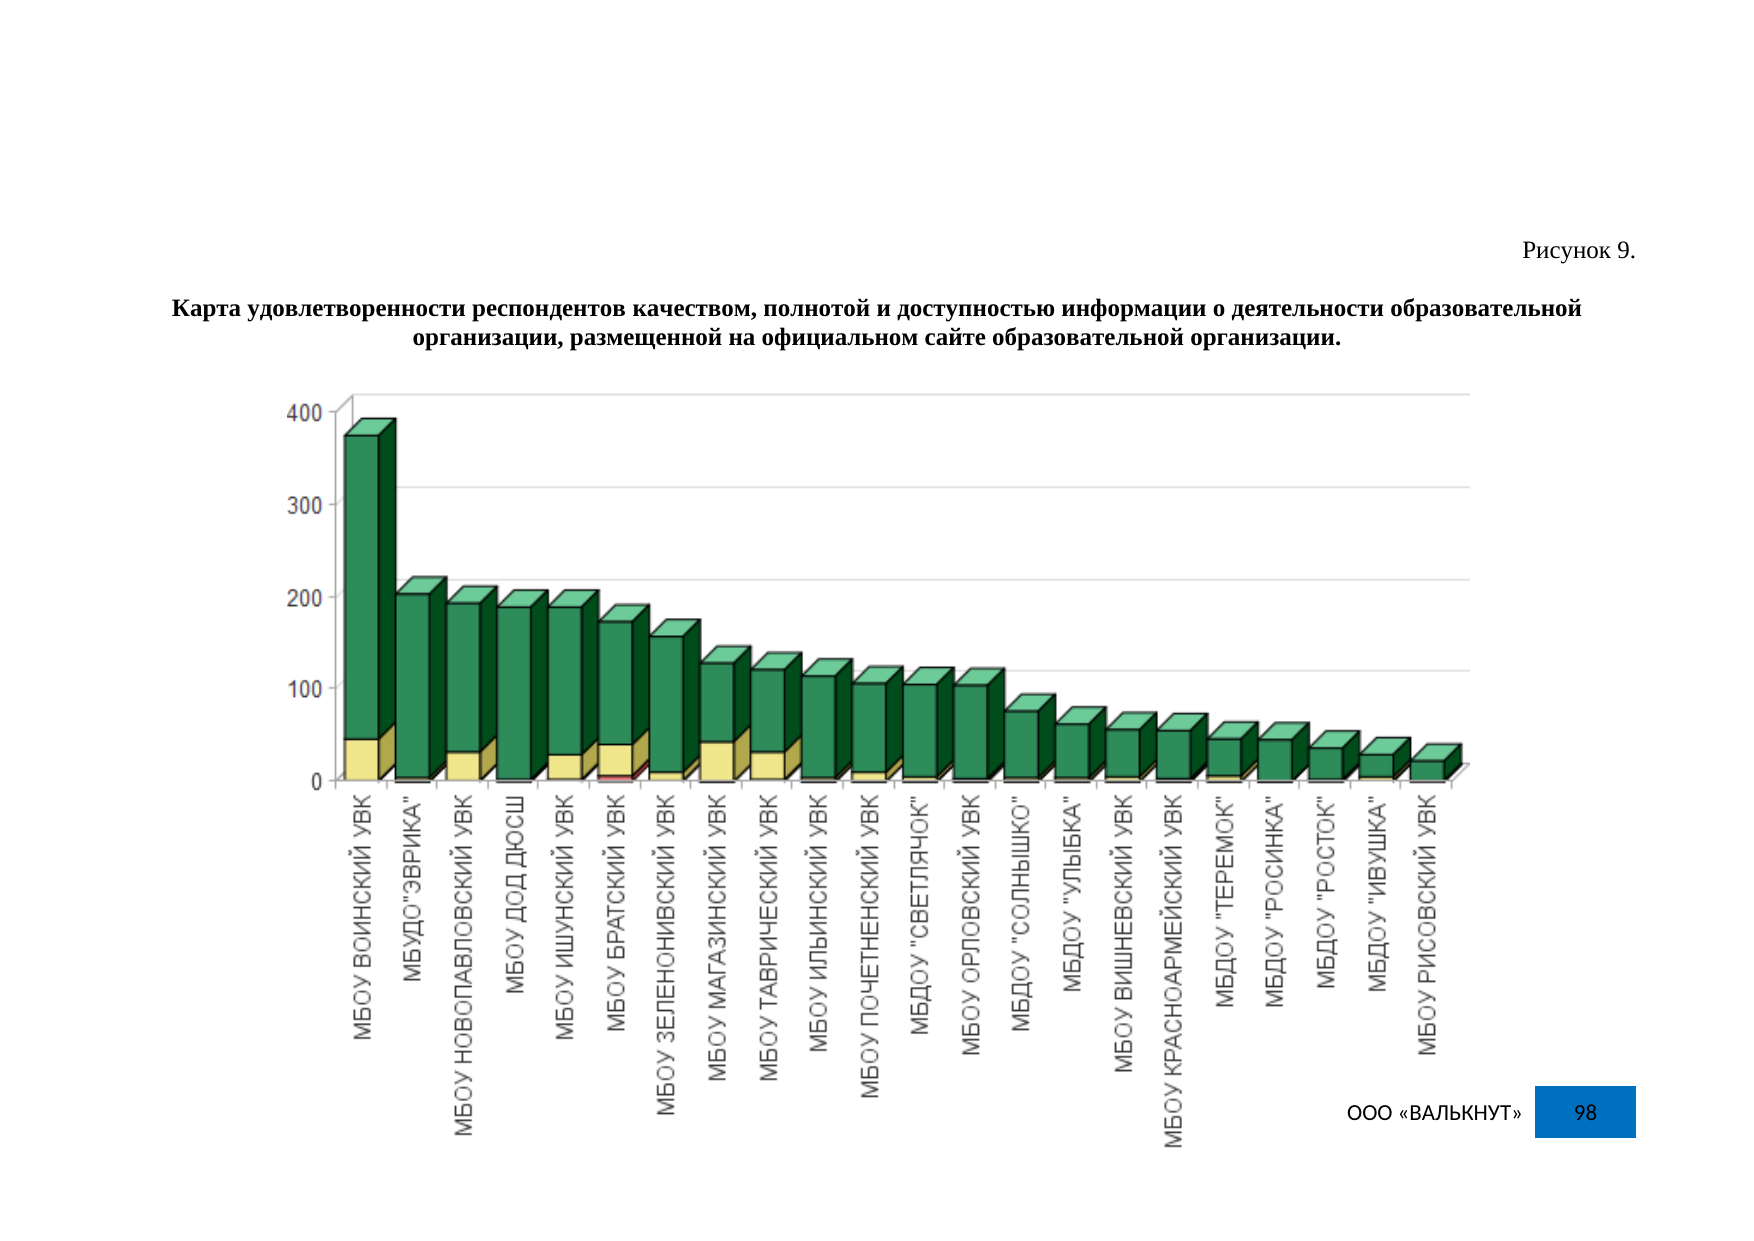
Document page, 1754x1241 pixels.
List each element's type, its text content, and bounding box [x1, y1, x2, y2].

picture [287, 382, 1470, 1149]
text Рисунок 9. [133, 235, 1636, 264]
text Карта удовлетворенности респондентов качеством, полнотой и доступностью информации о деятельности образовательной организации, размещенной на официальном сайте образовательной организации. [118, 293, 1636, 351]
